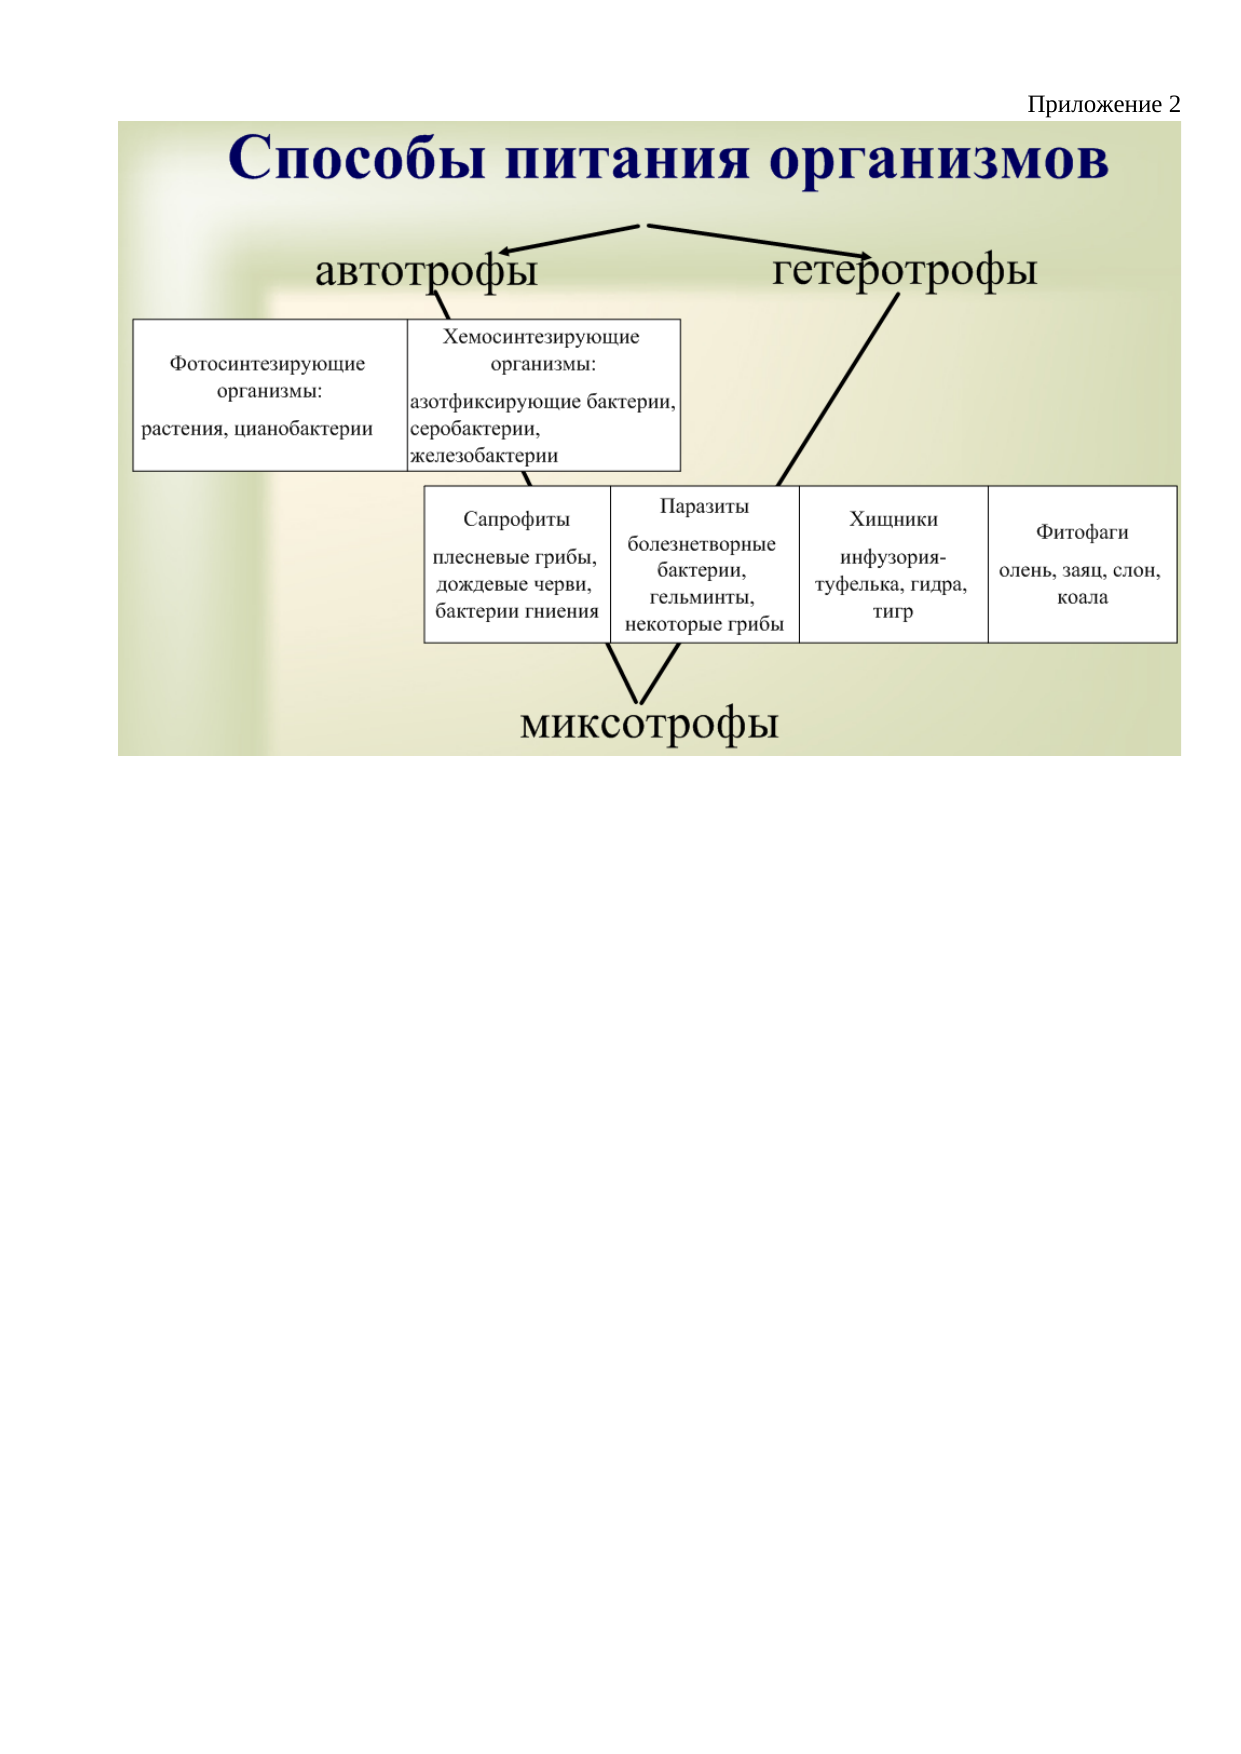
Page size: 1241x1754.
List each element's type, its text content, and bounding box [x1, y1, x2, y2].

text Приложение 2 [118, 89, 1181, 117]
picture [118, 121, 1182, 756]
